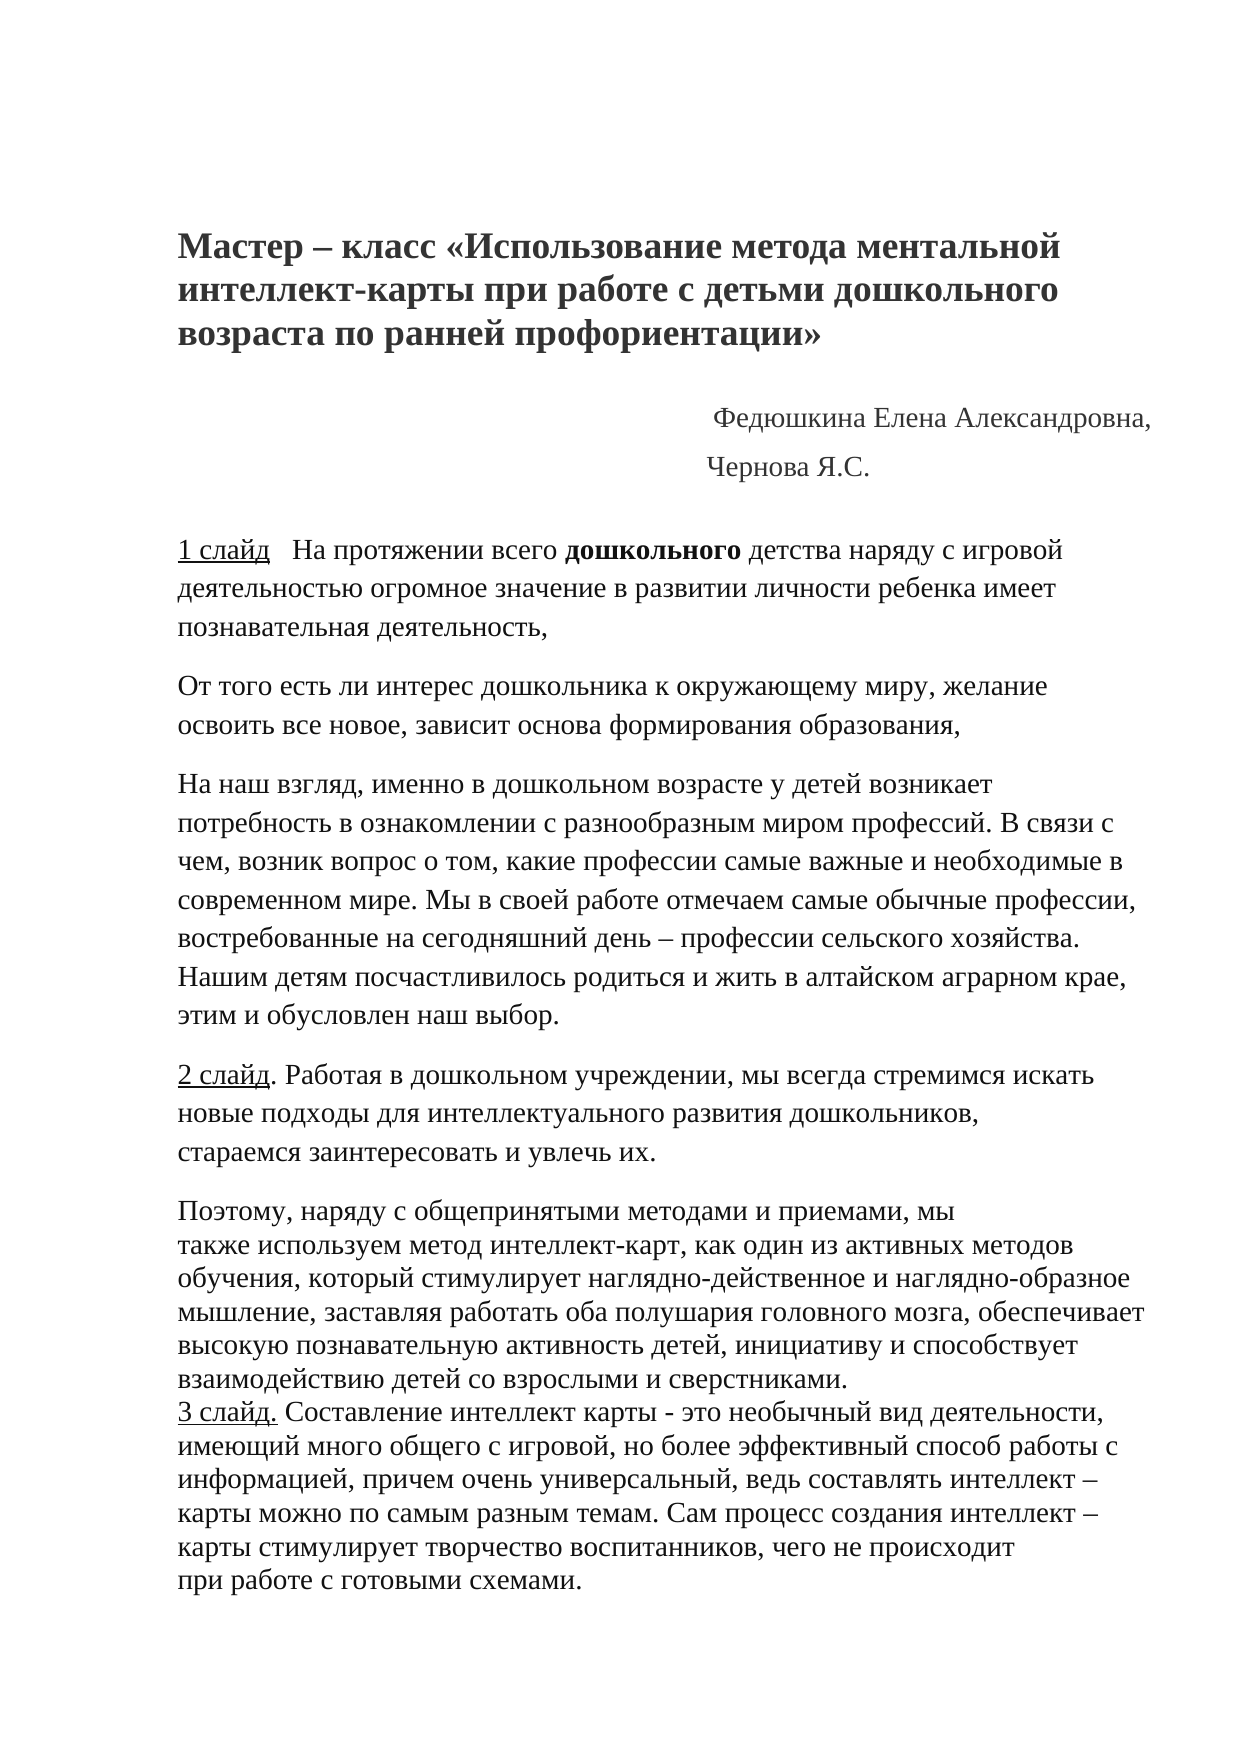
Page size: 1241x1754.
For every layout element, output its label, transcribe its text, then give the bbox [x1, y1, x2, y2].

text На наш взгляд, именно в дошкольном возрасте у детей возникает потребность в ознакомлении с разнообразным миром профессий. В связи с чем, возник вопрос о том, какие профессии самые важные и необходимые в современном мире. Мы в своей работе отмечаем самые обычные профессии, востребованные на сегодняшний день – профессии сельского хозяйства. Нашим детям посчастливилось родиться и жить в алтайском аграрном крае, этим и обусловлен наш выбор. [177, 766, 1152, 1031]
text Мастер – класс «Использование метода ментальной интеллект-карты при работе с детьми дошкольного возраста по ранней профориентации» [177, 224, 1152, 353]
text 3 слайд. Составление интеллект карты - это необычный вид деятельности, имеющий много общего с игровой, но более эффективный способ работы с информацией, причем очень универсальный, ведь составлять интеллект – карты можно по самым разным темам. Сам процесс создания интеллект – карты стимулирует творчество воспитанников, чего не происходит при работе с готовыми схемами. [177, 1394, 1152, 1596]
text Поэтому, наряду с общепринятыми методами и приемами, мы также используем метод интеллект-карт, как один из активных методов обучения, который стимулирует наглядно-действенное и наглядно-образное мышление, заставляя работать оба полушария головного мозга, обеспечивает высокую познавательную активность детей, инициативу и способствует взаимодействию детей со взрослыми и сверстниками. [177, 1193, 1152, 1394]
text Чернова Я.С. [177, 449, 1152, 483]
text 1 слайд На протяжении всего дошкольного детства наряду с игровой деятельностью огромное значение в развитии личности ребенка имеет познавательная деятельность, [177, 532, 1152, 642]
text Федюшкина Елена Александровна, [177, 400, 1152, 433]
text 2 слайд. Работая в дошкольном учреждении, мы всегда стремимся искать новые подходы для интеллектуального развития дошкольников, стараемся заинтересовать и увлечь их. [177, 1057, 1152, 1167]
text От того есть ли интерес дошкольника к окружающему миру, желание освоить все новое, зависит основа формирования образования, [177, 668, 1152, 740]
